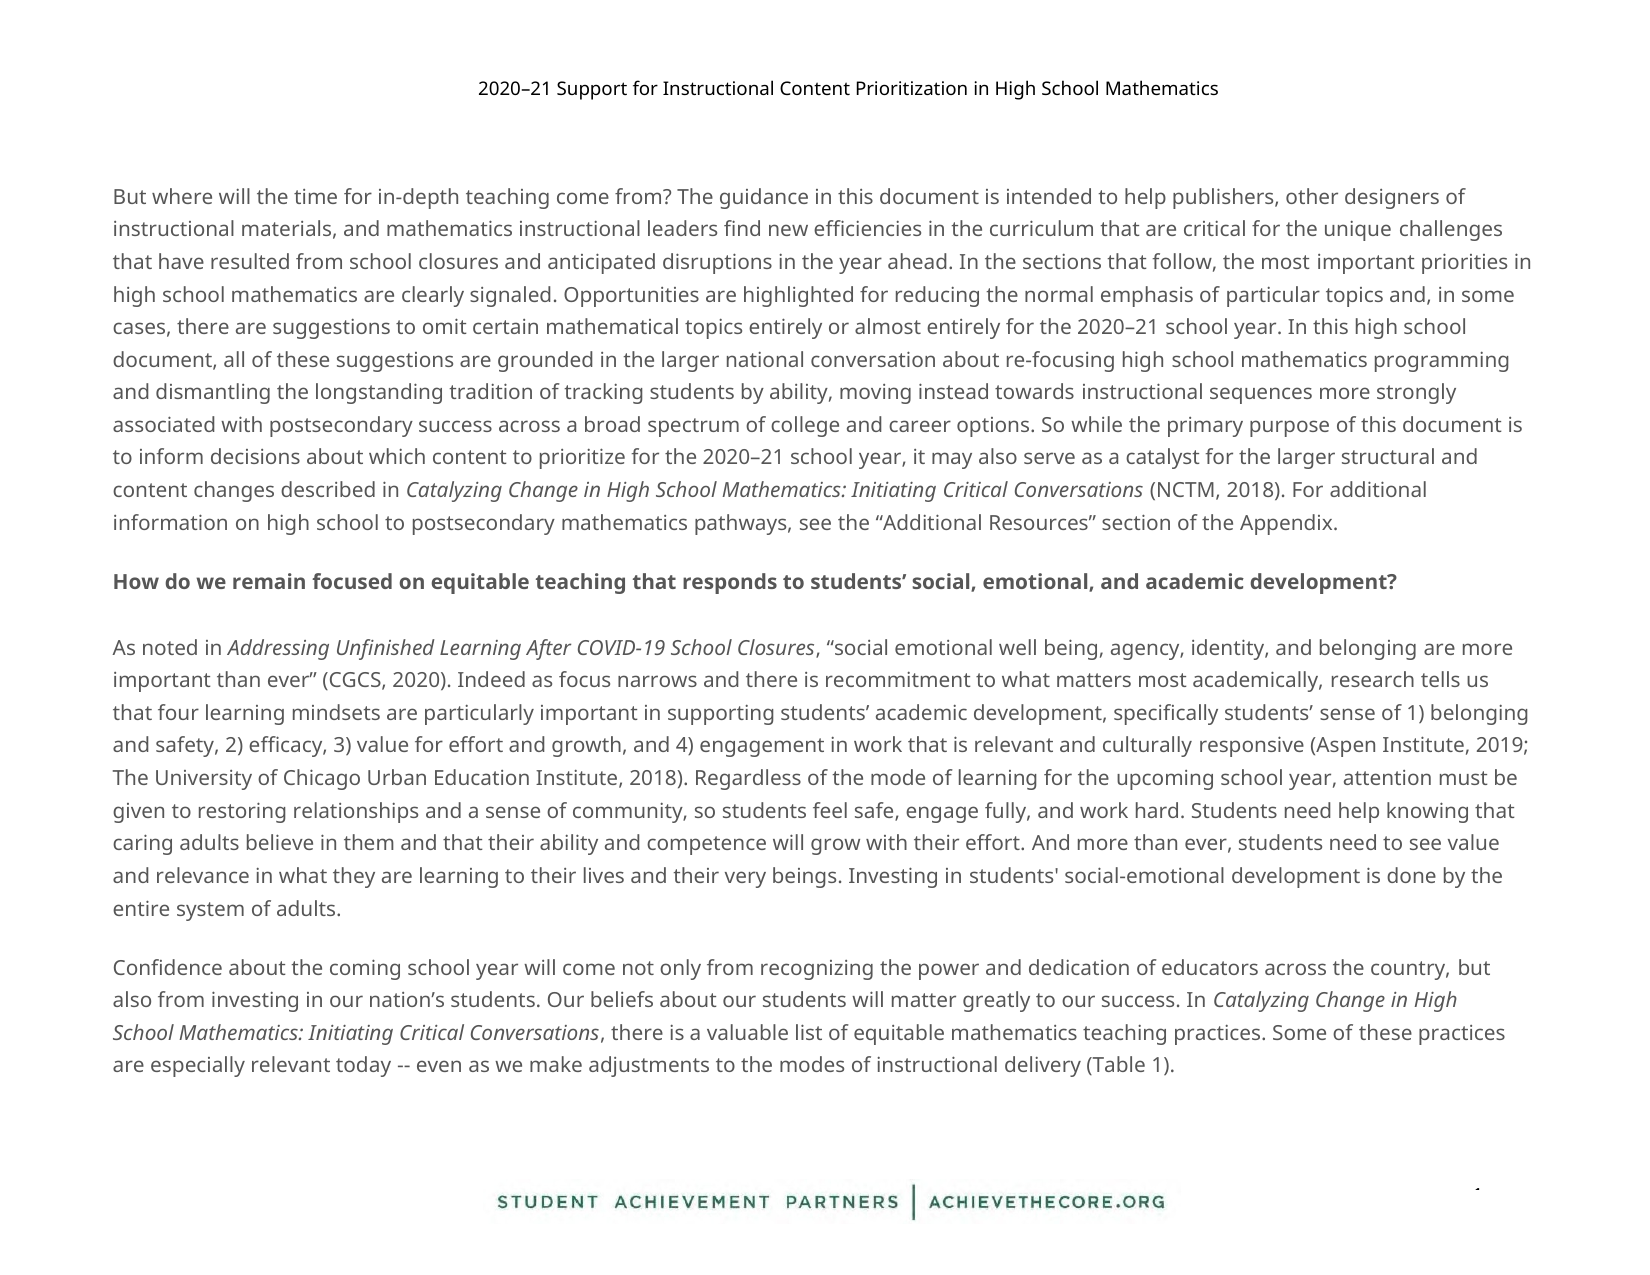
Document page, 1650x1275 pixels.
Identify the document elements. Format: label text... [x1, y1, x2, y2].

text As noted in Addressing Unfinished Learning After COVID-19 School Closures, “social emotional well being, agency, identity, and belonging are more important than ever” (CGCS, 2020). Indeed as focus narrows and there is recommitment to what matters most academically, research tells us that four learning mindsets are particularly important in supporting students’ academic development, specifically students’ sense of 1) belonging and safety, 2) efficacy, 3) value for effort and growth, and 4) engagement in work that is relevant and culturally responsive (Aspen Institute, 2019; The University of Chicago Urban Education Institute, 2018). Regardless of the mode of learning for the upcoming school year, attention must be given to restoring relationships and a sense of community, so students feel safe, engage fully, and work hard. Students need help knowing that caring adults believe in them and that their ability and competence will grow with their effort. And more than ever, students need to see value and relevance in what they are learning to their lives and their very beings. Investing in students' social-emotional development is done by the entire system of adults. [112, 633, 1534, 922]
text Confidence about the coming school year will come not only from recognizing the power and dedication of educators across the country, but also from investing in our nation’s students. Our beliefs about our students will matter greatly to our success. In Catalyzing Change in High School Mathematics: Initiating Critical Conversations, there is a valuable list of equitable mathematics teaching practices. Some of these practices are especially relevant today -- even as we make adjustments to the modes of instructional delivery (Table 1). [112, 953, 1518, 1078]
text But where will the time for in-depth teaching come from? The guidance in this document is intended to help publishers, other designers of instructional materials, and mathematics instructional leaders find new efficiencies in the curriculum that are critical for the unique challenges that have resulted from school closures and anticipated disruptions in the year ahead. In the sections that follow, the most important priorities in high school mathematics are clearly signaled. Opportunities are highlighted for reducing the normal emphasis of particular topics and, in some cases, there are suggestions to omit certain mathematical topics entirely or almost entirely for the 2020–21 school year. In this high school document, all of these suggestions are grounded in the larger national conversation about re-focusing high school mathematics programming and dismantling the longstanding tradition of tracking students by ability, moving instead towards instructional sequences more strongly associated with postsecondary success across a broad spectrum of college and career options. So while the primary purpose of this document is to inform decisions about which content to prioritize for the 2020–21 school year, it may also serve as a catalyst for the larger structural and content changes described in Catalyzing Change in High School Mathematics: Initiating Critical Conversations (NCTM, 2018). For additional information on high school to postsecondary mathematics pathways, see the “Additional Resources” section of the Appendix. [112, 182, 1534, 536]
picture [482, 1179, 1182, 1224]
text How do we remain focused on equitable teaching that responds to students’ social, emotional, and academic development? [112, 567, 1650, 596]
